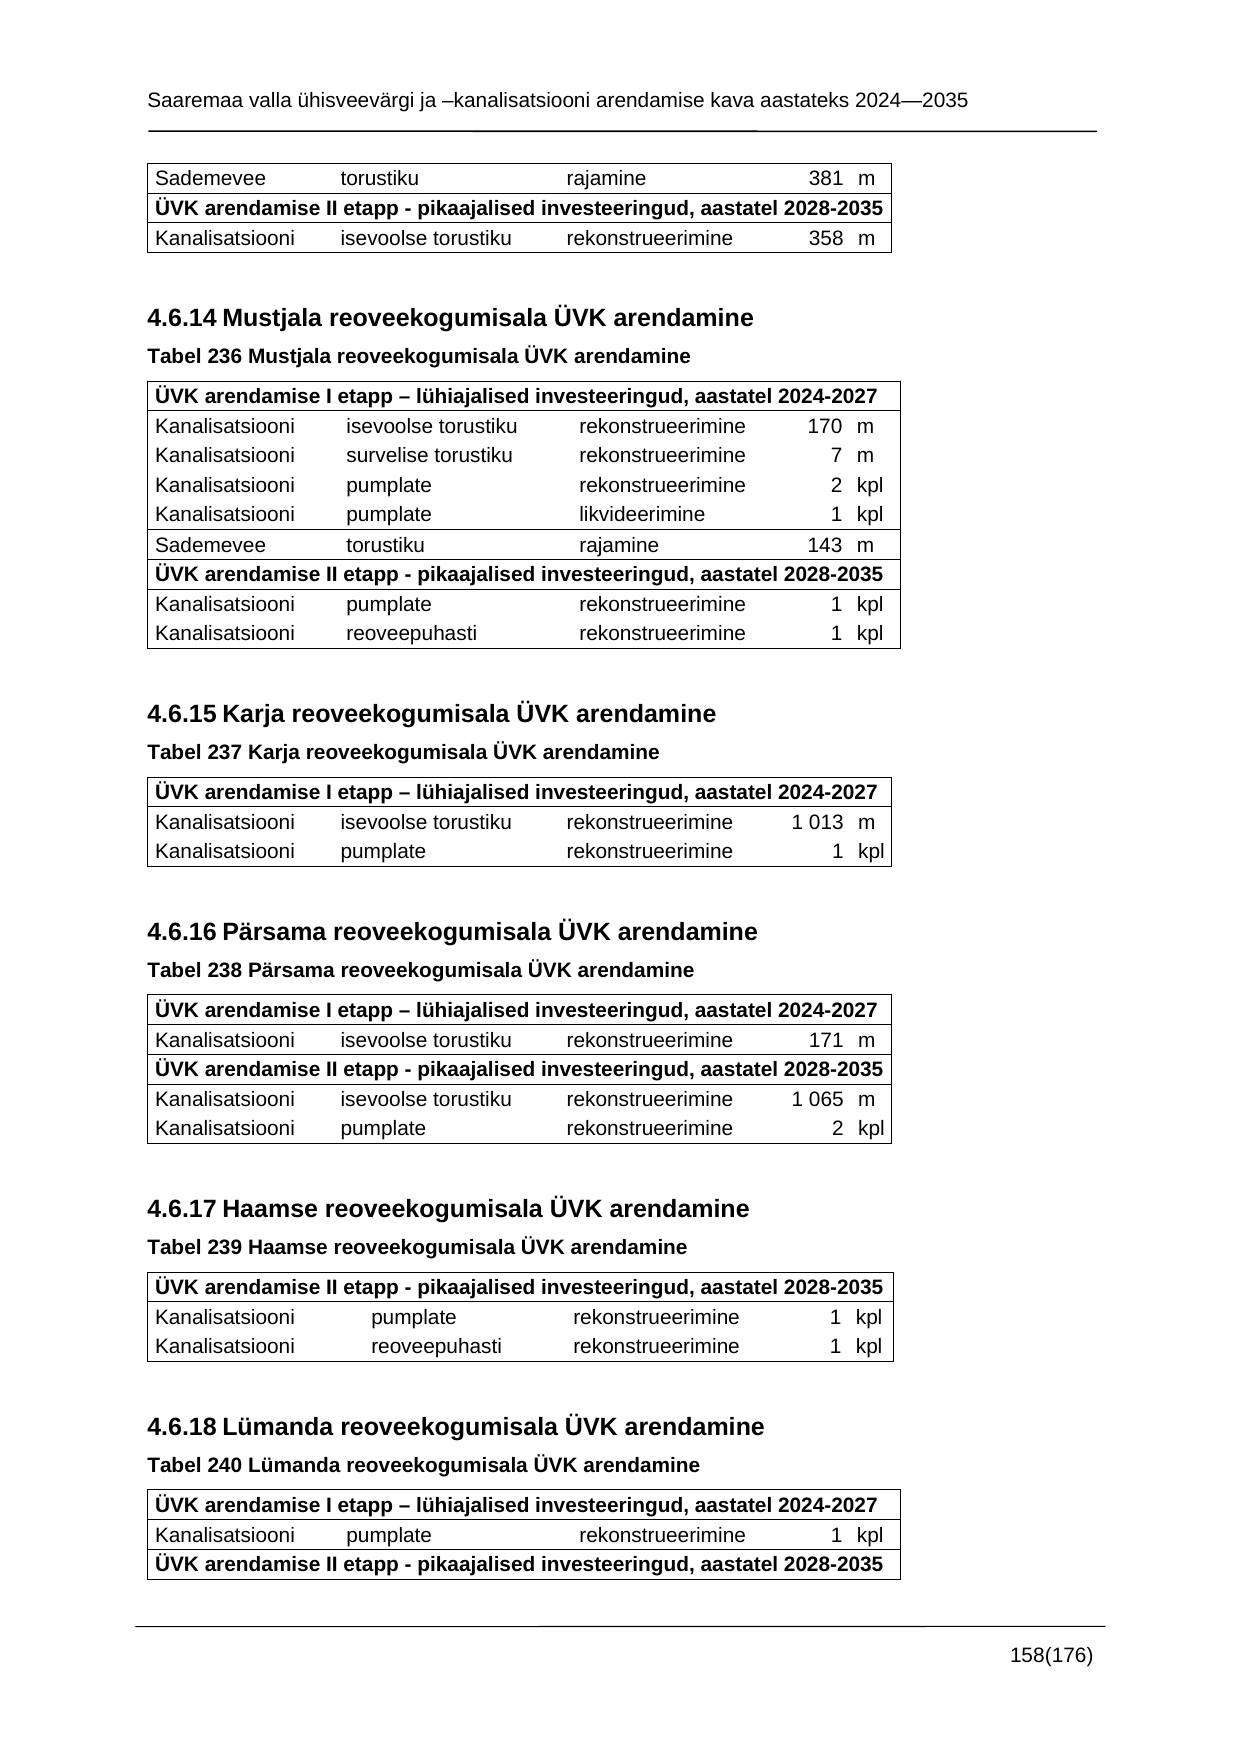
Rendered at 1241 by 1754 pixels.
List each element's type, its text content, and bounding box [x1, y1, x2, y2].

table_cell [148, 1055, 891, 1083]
subtitle Pärsama reoveekogumisala ÜVK arendamine [147, 917, 1093, 945]
subtitle Mustjala reoveekogumisala ÜVK arendamine [147, 303, 1093, 332]
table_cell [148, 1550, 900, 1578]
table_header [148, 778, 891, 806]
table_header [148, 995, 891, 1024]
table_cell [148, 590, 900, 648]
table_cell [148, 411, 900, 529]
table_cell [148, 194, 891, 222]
subtitle Haamse reoveekogumisala ÜVK arendamine [147, 1194, 1093, 1223]
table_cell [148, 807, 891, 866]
text Tabel 240 Lümanda reoveekogumisala ÜVK arendamine [147, 1453, 1093, 1477]
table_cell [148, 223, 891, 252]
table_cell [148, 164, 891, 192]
subtitle Karja reoveekogumisala ÜVK arendamine [147, 699, 1093, 728]
text Tabel 236 Mustjala reoveekogumisala ÜVK arendamine [147, 344, 1093, 368]
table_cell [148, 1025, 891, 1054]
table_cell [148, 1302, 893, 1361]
text Tabel 238 Pärsama reoveekogumisala ÜVK arendamine [147, 958, 1093, 982]
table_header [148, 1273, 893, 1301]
text Tabel 237 Karja reoveekogumisala ÜVK arendamine [147, 740, 1093, 764]
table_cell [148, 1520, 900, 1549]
subtitle Lümanda reoveekogumisala ÜVK arendamine [147, 1412, 1093, 1440]
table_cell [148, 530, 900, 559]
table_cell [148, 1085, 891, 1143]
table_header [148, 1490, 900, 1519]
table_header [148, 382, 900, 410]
text Tabel 239 Haamse reoveekogumisala ÜVK arendamine [147, 1235, 1093, 1259]
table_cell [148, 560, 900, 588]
